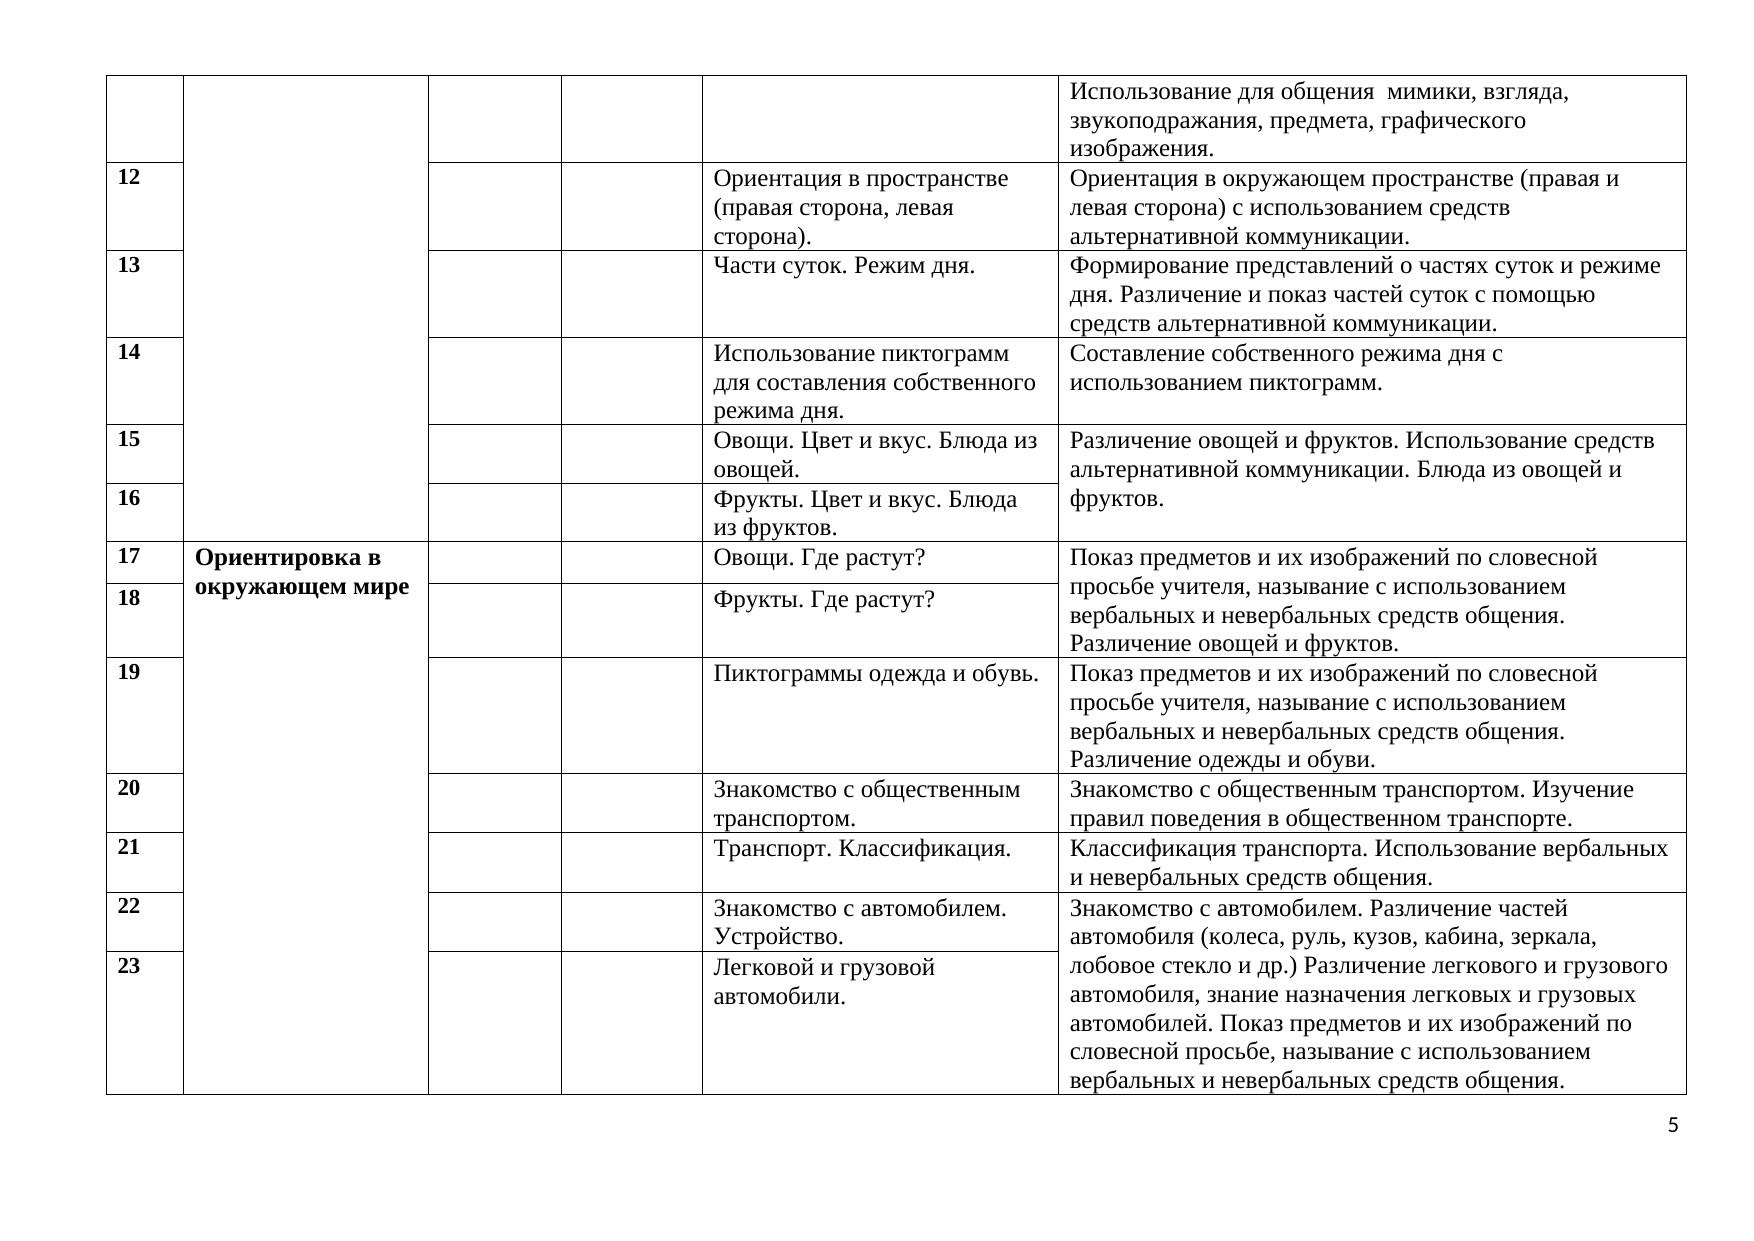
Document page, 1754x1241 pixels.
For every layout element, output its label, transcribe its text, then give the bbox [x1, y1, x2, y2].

table_cell 21 [107, 833, 183, 892]
table_cell Овощи. Где растут? [703, 542, 1058, 583]
table_cell [562, 893, 702, 951]
table_cell [562, 338, 702, 424]
table_cell 22 [107, 893, 183, 951]
table_cell [562, 425, 702, 483]
table_cell Овощи. Цвет и вкус. Блюда из овощей. [703, 425, 1058, 483]
table_cell 11 [107, 76, 183, 162]
table_cell 19 [107, 658, 183, 773]
table_cell 18 [107, 584, 183, 657]
table_cell [429, 76, 561, 162]
table_cell Знакомство с общественным транспортом. [703, 774, 1058, 832]
table_cell [562, 163, 702, 249]
table_cell 15 [107, 425, 183, 483]
table_cell [562, 251, 702, 337]
table_cell Различение овощей и фруктов. Использование средств альтернативной коммуникации. Блюда из овощей и фруктов. [1059, 425, 1686, 541]
table_cell Знакомство с общественным транспортом. Изучение правил поведения в общественном транспорте. [1059, 774, 1686, 832]
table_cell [1059, 76, 1686, 162]
table_cell Использование пиктограмм для составления собственного режима дня. [703, 338, 1058, 424]
table_cell 14 [107, 338, 183, 424]
table_cell Формирование представлений о частях суток и режиме дня. Различение и показ частей суток с помощью средств альтернативной коммуникации. [1059, 251, 1686, 337]
table_cell Классификация транспорта. Использование вербальных и невербальных средств общения. [1059, 833, 1686, 892]
table_cell Легковой и грузовой автомобили. [703, 952, 1058, 1094]
table_cell [429, 425, 561, 483]
table_cell [429, 542, 561, 583]
table_cell 17 [107, 542, 183, 583]
table_cell [429, 584, 561, 657]
table_cell [429, 952, 561, 1094]
table_cell Части суток. Режим дня. [703, 251, 1058, 337]
table_cell Составление собственного режима дня с использованием пиктограмм. [1059, 338, 1686, 424]
table_cell Фрукты. Где растут? [703, 584, 1058, 657]
table_cell [429, 338, 561, 424]
table_cell Пиктограммы одежда и обувь. [703, 658, 1058, 773]
table_cell [562, 774, 702, 832]
table_cell Ориентация в окружающем пространстве (правая и левая сторона) с использованием средств альтернативной коммуникации. [1059, 163, 1686, 249]
table_cell [429, 658, 561, 773]
table_cell [562, 76, 702, 162]
table_cell Ориентация в пространстве (правая сторона, левая сторона). [703, 163, 1058, 249]
table_cell 23 [107, 952, 183, 1094]
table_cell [703, 76, 1058, 162]
table_cell 13 [107, 251, 183, 337]
table_cell [429, 484, 561, 541]
table_cell [562, 542, 702, 583]
table_cell [562, 658, 702, 773]
table_cell 12 [107, 163, 183, 249]
table_cell Показ предметов и их изображений по словесной просьбе учителя, называние с использованием вербальных и невербальных средств общения. Различение одежды и обуви. [1059, 658, 1686, 773]
table_cell 16 [107, 484, 183, 541]
table_cell Знакомство с автомобилем. Различение частей автомобиля (колеса, руль, кузов, кабина, зеркала, лобовое стекло и др.) Различение легкового и грузового автомобиля, знание назначения легковых и грузовых автомобилей. Показ предметов и их изображений по словесной просьбе, называние с использованием вербальных и невербальных средств общения. [1059, 893, 1686, 1094]
table_cell [429, 893, 561, 951]
table_cell [429, 251, 561, 337]
table_cell Ориентировка в окружающем мире [184, 542, 428, 1094]
table_cell Транспорт. Классификация. [703, 833, 1058, 892]
table_cell [429, 774, 561, 832]
table_cell Фрукты. Цвет и вкус. Блюда из фруктов. [703, 484, 1058, 541]
table_cell [562, 833, 702, 892]
table_cell [562, 952, 702, 1094]
table_cell Знакомство с автомобилем. Устройство. [703, 893, 1058, 951]
table_cell [562, 584, 702, 657]
table_cell [429, 833, 561, 892]
table_cell [429, 163, 561, 249]
table_cell 20 [107, 774, 183, 832]
table_cell [562, 484, 702, 541]
table_cell Показ предметов и их изображений по словесной просьбе учителя, называние с использованием вербальных и невербальных средств общения. Различение овощей и фруктов. [1059, 542, 1686, 657]
